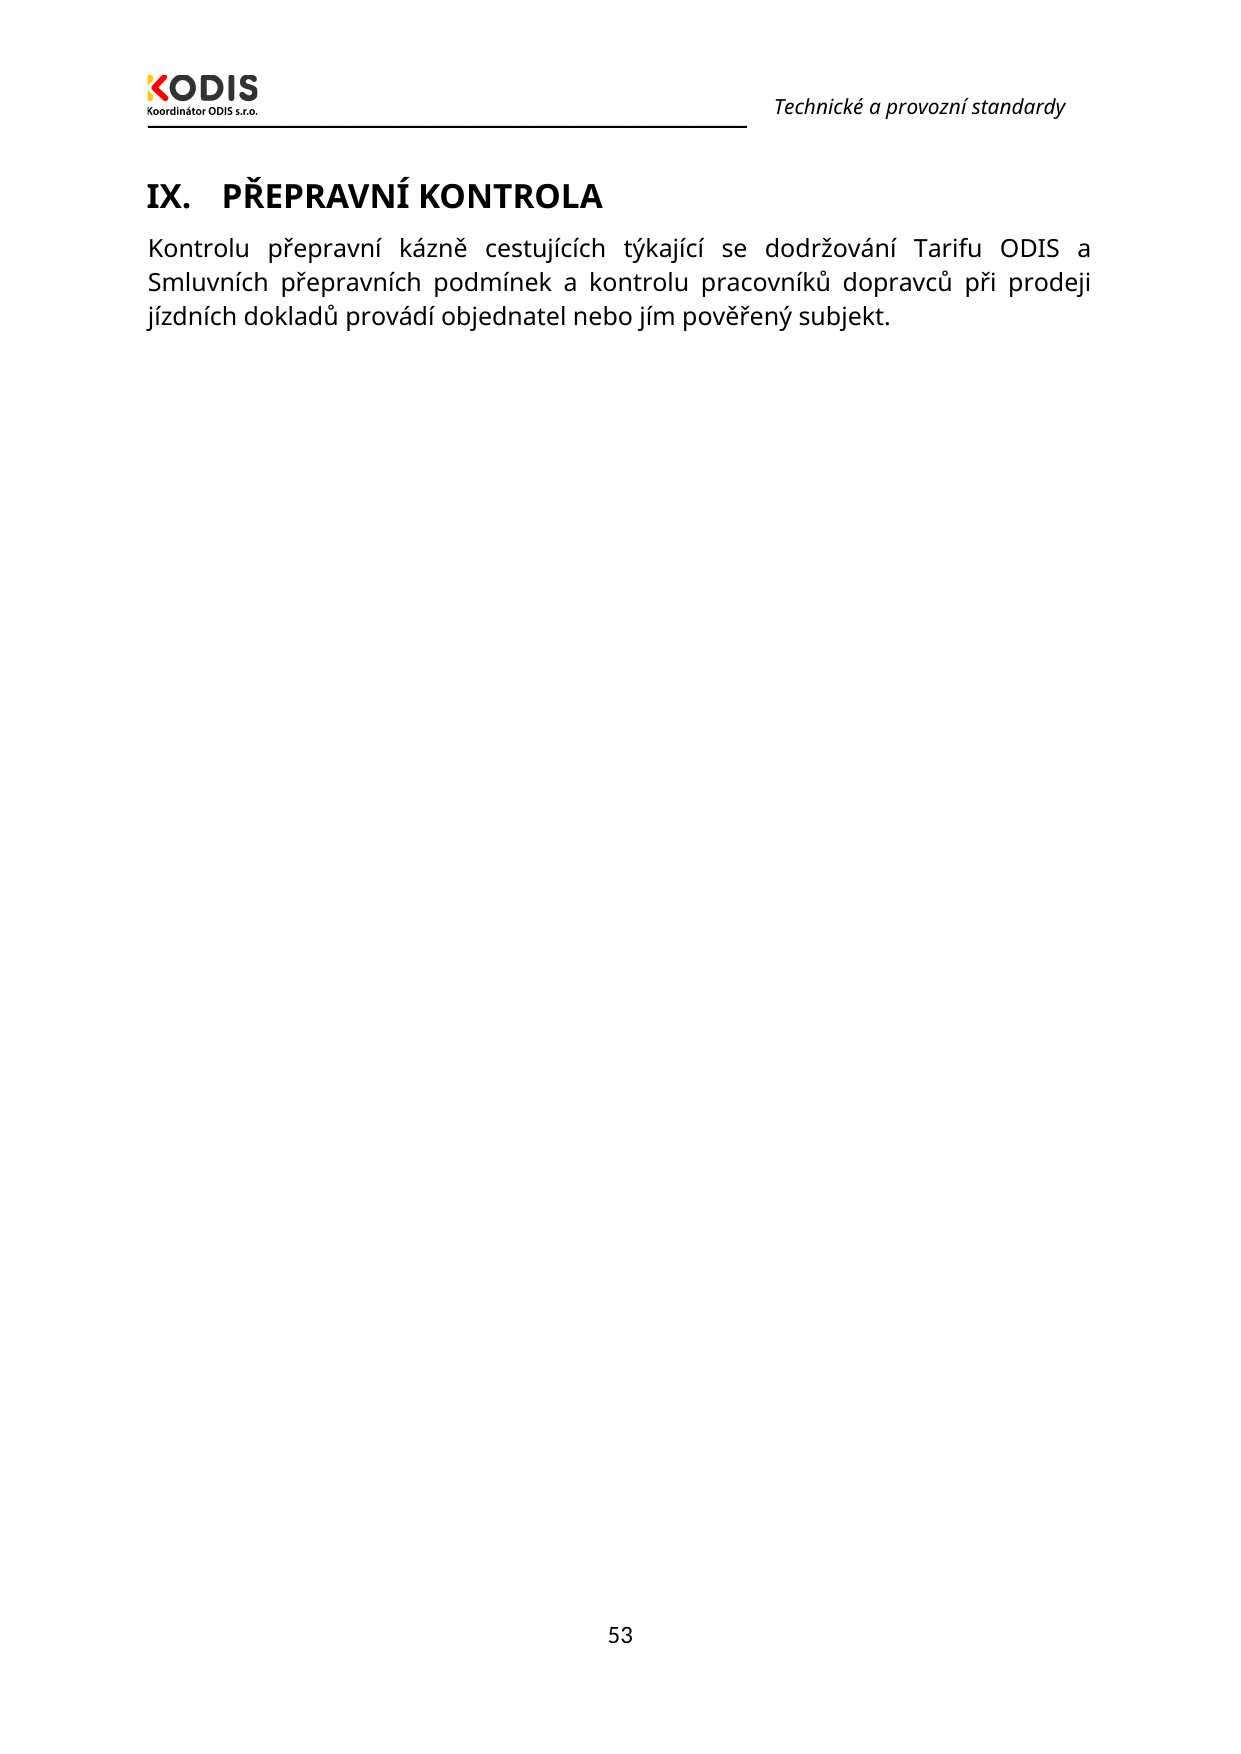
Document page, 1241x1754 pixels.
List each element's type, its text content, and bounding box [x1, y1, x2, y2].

text Kontrolu přepravní kázně cestujících týkající se dodržování Tarifu ODIS a Smluvních přepravních podmínek a kontrolu pracovníků dopravců při prodeji jízdních dokladů provádí objednatel nebo jím pověřený subjekt. [148, 231, 1093, 333]
picture [147, 75, 258, 115]
subtitle PŘEPRAVNÍ KONTROLA [146, 173, 1093, 218]
